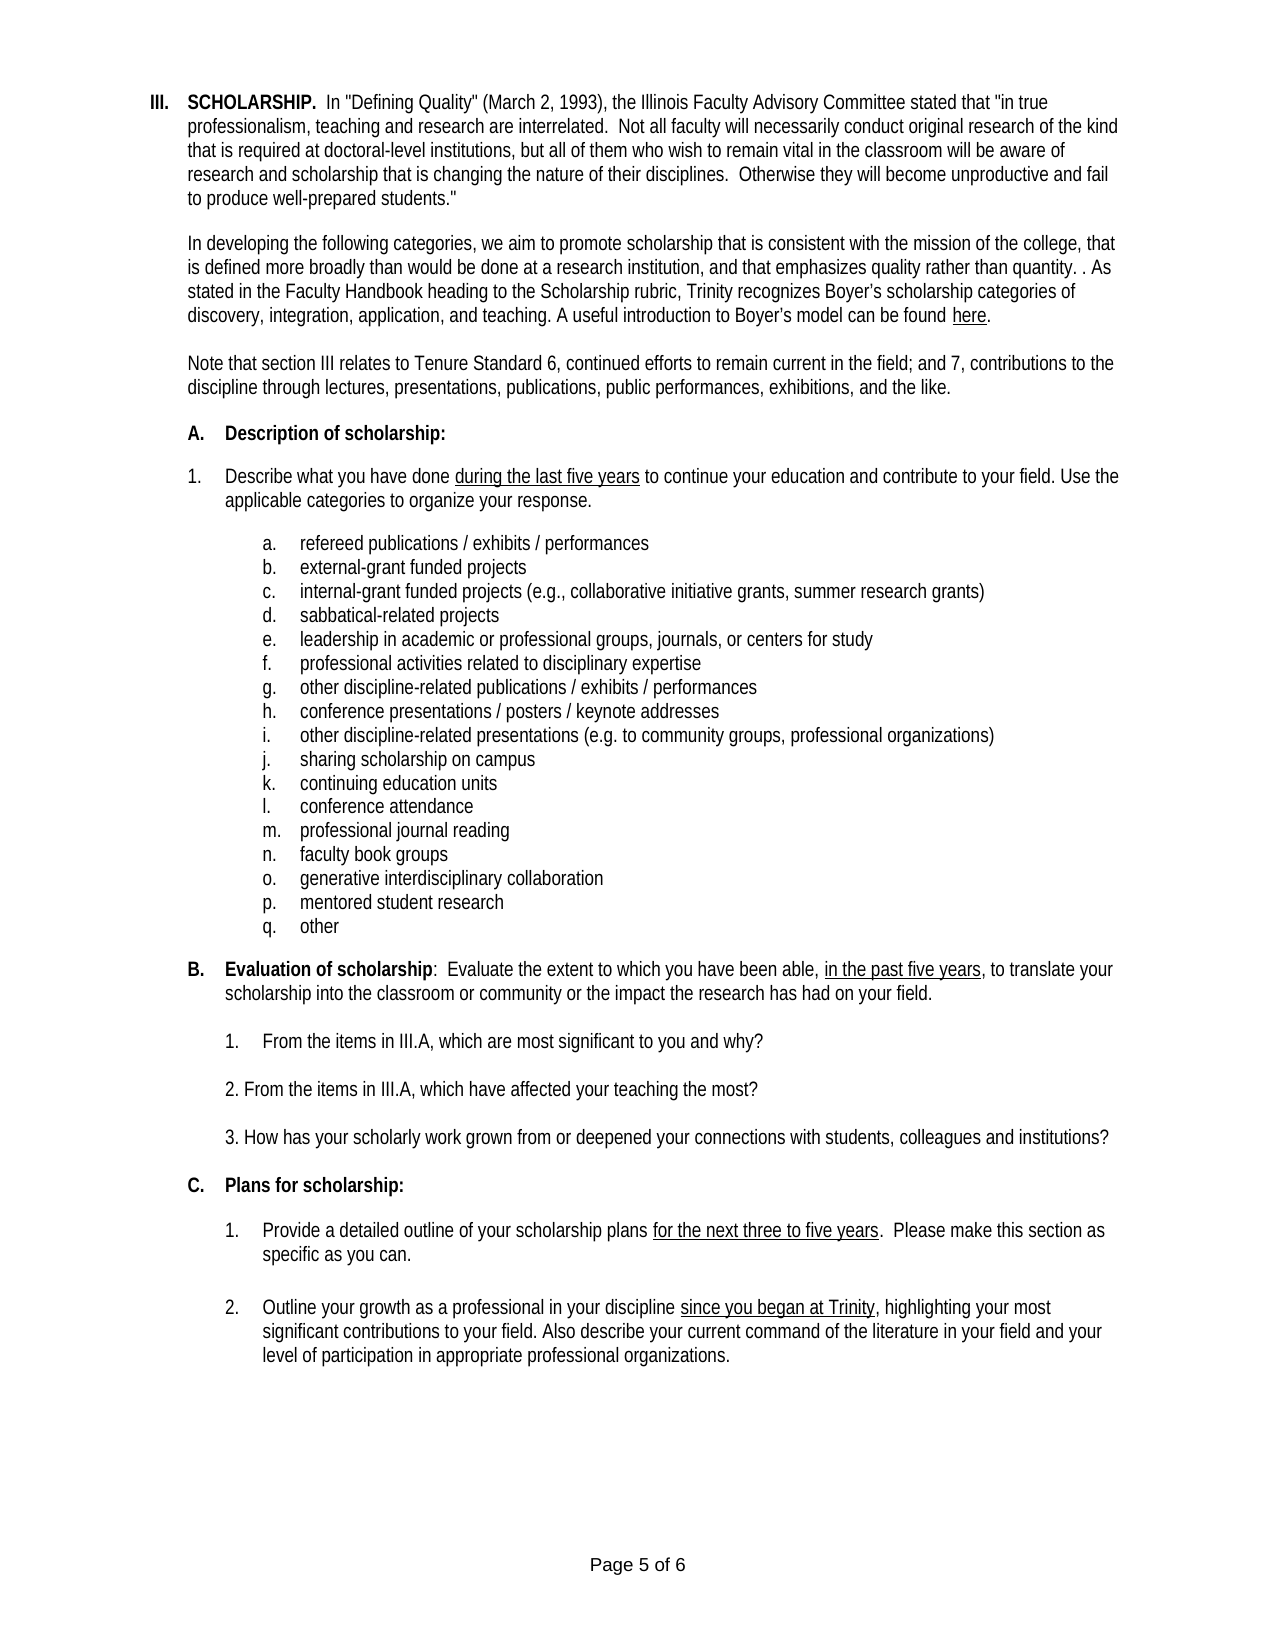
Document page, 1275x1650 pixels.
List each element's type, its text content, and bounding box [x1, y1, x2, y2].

list mentored student research [262, 890, 1125, 914]
list From the items in III.A, which are most significant to you and why? [225, 1029, 1125, 1053]
list other [262, 914, 1125, 938]
list Outline your growth as a professional in your discipline since you began at Trinity, highlighting your most significant contributions to your field. Also describe your current command of the literature in your field and your level of participation in appropriate professional organizations. [225, 1295, 1125, 1367]
list conference attendance [262, 794, 1125, 818]
text In developing the following categories, we aim to promote scholarship that is consistent with the mission of the college, that is defined more broadly than would be done at a research institution, and that emphasizes quality rather than quantity. . As stated in the Faculty Handbook heading to the Scholarship rubric, Trinity recognizes Boyer’s scholarship categories of discovery, integration, application, and teaching. A useful introduction to Boyer’s model can be found here. [187, 231, 1125, 327]
list generative interdisciplinary collaboration [262, 866, 1125, 890]
list conference presentations / posters / keynote addresses [262, 698, 1125, 722]
text C. Plans for scholarship: [150, 1173, 1125, 1197]
list internal-grant funded projects (e.g., collaborative initiative grants, summer research grants) [262, 579, 1125, 603]
list 2. From the items in III.A, which have affected your teaching the most? [225, 1077, 1125, 1101]
list continuing education units [262, 770, 1125, 794]
text III. SCHOLARSHIP. In "Defining Quality" (March 2, 1993), the Illinois Faculty Advisory Committee stated that "in true professionalism, teaching and research are interrelated. Not all faculty will necessarily conduct original research of the kind that is required at doctoral-level institutions, but all of them who wish to remain vital in the classroom will be aware of research and scholarship that is changing the nature of their disciplines. Otherwise they will become unproductive and fail to produce well-prepared students." [150, 90, 1125, 210]
list other discipline-related presentations (e.g. to community groups, professional organizations) [262, 722, 1125, 746]
text 3. How has your scholarly work grown from or deepened your connections with students, colleagues and institutions? [225, 1125, 1125, 1149]
list other discipline-related publications / exhibits / performances [262, 674, 1125, 698]
text A. Description of scholarship: [150, 421, 1125, 444]
list faculty book groups [262, 842, 1125, 866]
list refereed publications / exhibits / performances [262, 531, 1125, 555]
list sabbatical-related projects [262, 603, 1125, 627]
list sharing scholarship on campus [262, 746, 1125, 770]
text Note that section III relates to Tenure Standard 6, continued efforts to remain current in the field; and 7, contributions to the discipline through lectures, presentations, publications, public performances, exhibitions, and the like. [187, 351, 1125, 399]
list leadership in academic or professional groups, journals, or centers for study [262, 627, 1125, 651]
text 1. Provide a detailed outline of your scholarship plans for the next three to five years. Please make this section as specific as you can. [150, 1218, 1125, 1266]
list Describe what you have done during the last five years to continue your education and contribute to your field. Use the applicable categories to organize your response. [187, 464, 1125, 512]
list external-grant funded projects [262, 555, 1125, 579]
list professional activities related to disciplinary expertise [262, 651, 1125, 674]
list Evaluation of scholarship: Evaluate the extent to which you have been able, in the past five years, to translate your scholarship into the classroom or community or the impact the research has had on your field. [187, 957, 1125, 1005]
list professional journal reading [262, 818, 1125, 842]
